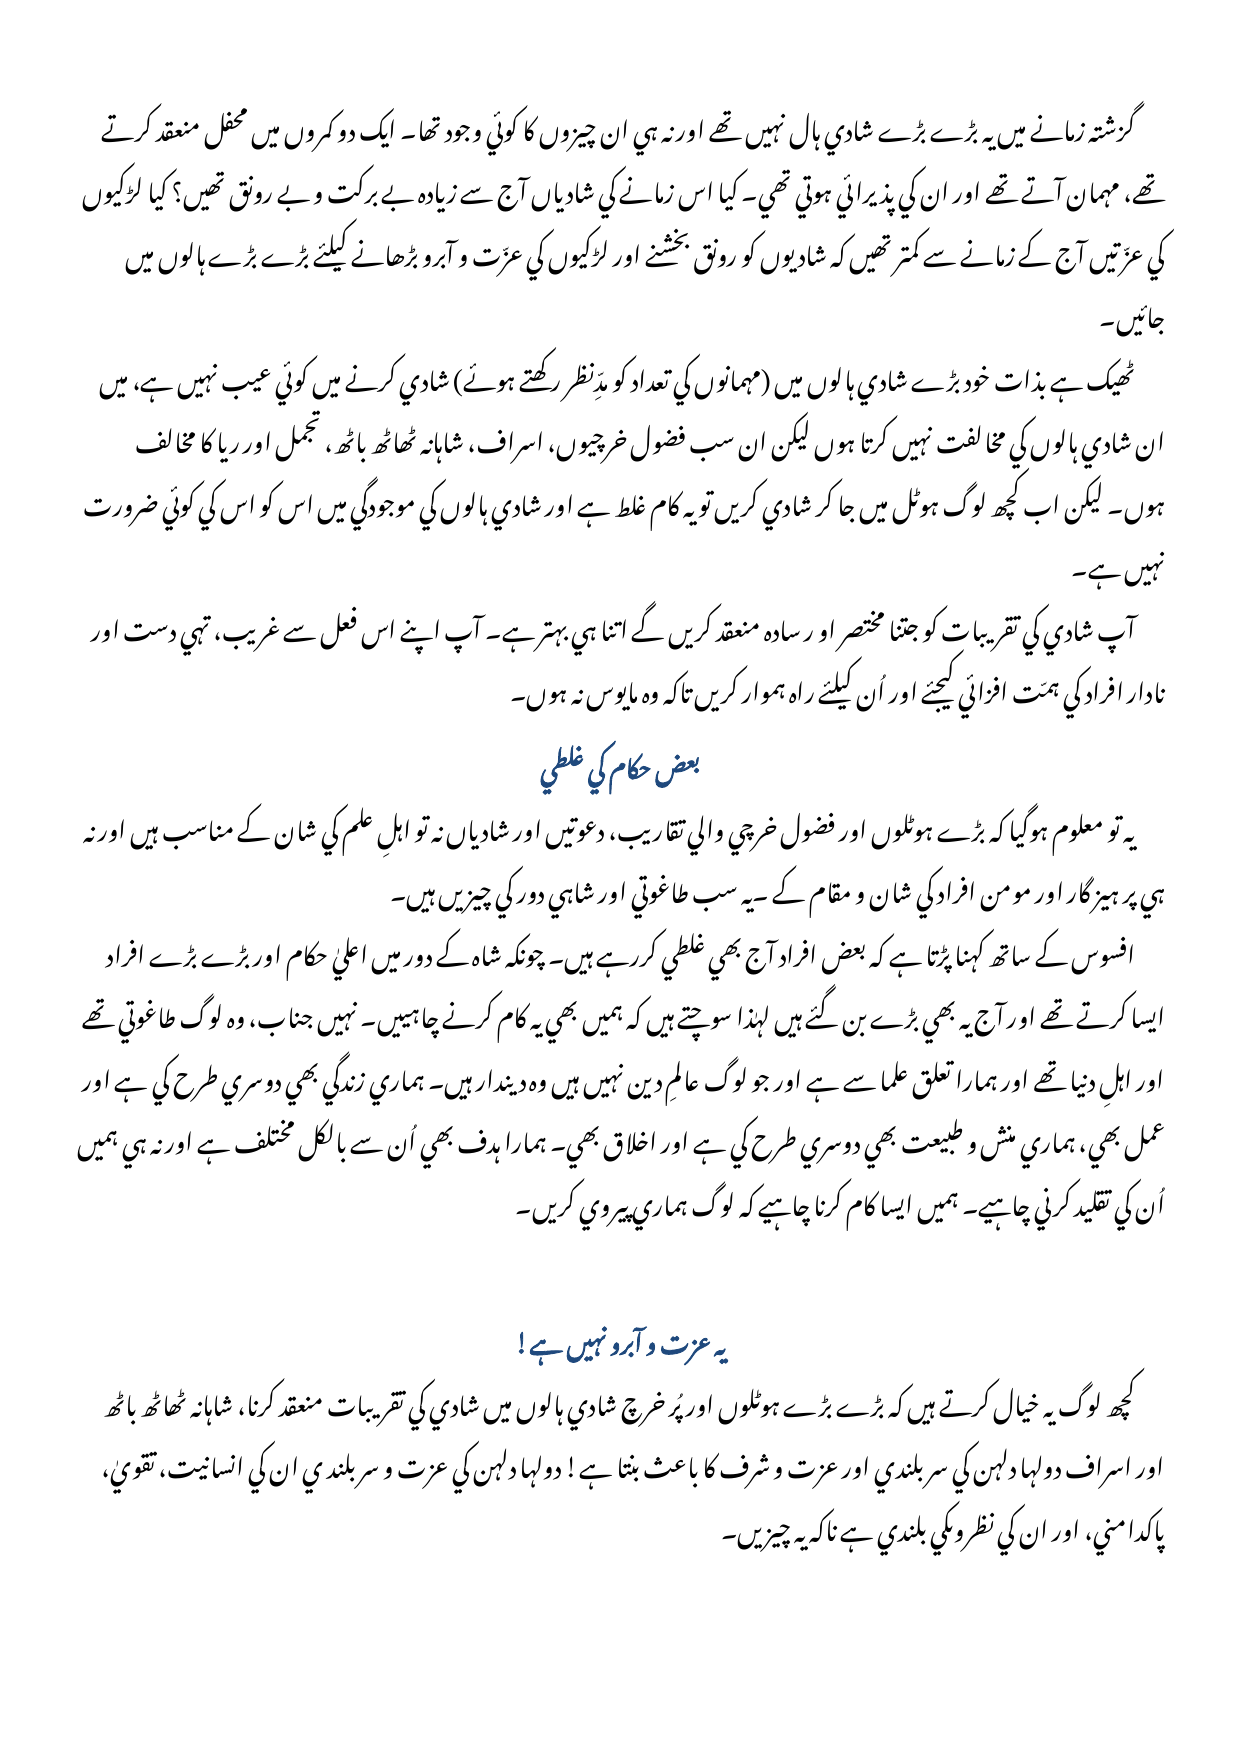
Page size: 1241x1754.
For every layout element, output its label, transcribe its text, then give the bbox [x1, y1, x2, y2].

text کچھ لوگ يہ خيال کرتے ہيں کہ بڑے بڑے ہوٹلوں اور پُر خرچ شادي ہالوں ميں شادي کي تقريبات منعقد کرنا، شاہانہ ٹھاٹھ باٹھ اور اسراف دولہا دلہن کي سر بلندي اور عزت و شرف کا باعث بنتا ہے! دولہا دلہن کي عزت و سر بلند ي ان کي انسانيت، تقويٰ، پاکدامني، اور ان کي نظروںکي بلندي ہے ناکہ يہ چيزيں۔ [75, 1369, 1165, 1556]
text آپ شادي کي تقريبات کو جتنا مختصر او ر سادہ منعقد کريں گے اتنا ہي بہتر ہے۔ آپ اپنے اس فعل سے غريب، تہي دست اور نادار افراد کي ہمّت افزائي کيجئے اور اُن کيلئے راہ ہموار کريں تاکہ وہ مايوس نہ ہوں۔ [75, 594, 1165, 719]
subtitle بعض حکام کي غلطي [75, 731, 1165, 794]
text يہ تو معلوم ہوگيا کہ بڑے ہوٹلوں اور فضول خرچي والي تقاريب، دعوتيں اور شادياں نہ تو اہلِ علم کي شان کے مناسب ہيں اور نہ ہي پر ہيز گار اور مومن افراد کي شان و مقام کے ۔يہ سب طاغوتي اور شاہي دور کي چيزيں ہيں۔ [75, 794, 1165, 919]
text ٹھيک ہے بذات خود بڑے شادي ہالوں ميں (مہمانوں کي تعداد کو مدِّنظر رکھتے ہوئے) شادي کرنے ميں کوئي عيب نہيں ہے، ميں ان شادي ہالوں کي مخالفت نہيں کرتا ہوں ليکن ان سب فضول خرچيوں، اسراف، شاہانہ ٹھاٹھ باٹھ، تجمل اور ريا کا مخالف ہوں۔ ليکن اب کچھ لوگ ہوٹل ميں جا کر شادي کريں تو يہ کام غلط ہے اور شادي ہالوں کي موجودگي ميں اس کو اس کي کوئي ضرورت نہيں ہے۔ [75, 344, 1165, 594]
text افسوس کے ساتھ کہنا پڑتا ہے کہ بعض افراد آج بھي غلطي کررہے ہيں۔ چونکہ شاہ کے دور ميں اعليٰ حکام اور بڑے بڑے افراد ايسا کرتے تھے اور آج يہ بھي بڑے بن گئے ہيں لہٰذا سوچتے ہيں کہ ہميں بھي يہ کام کرنے چاہييں۔ نہيں جناب، وہ لوگ طاغوتي تھے اور اہلِ دنيا تھے اور ہمارا تعلق علما سے ہے اور جو لوگ عالمِ دين نہيں ہيں وہ ديندار ہيں۔ ہماري زندگي بھي دوسري طرح کي ہے اور عمل بھي، ہماري منش و طبيعت بھي دوسري طرح کي ہے اور اخلاق بھي۔ ہمارا ہدف بھي اُن سے بالکل مختلف ہے اور نہ ہي ہميں اُن کي تقليد کرني چاہیے۔ ہميں ايسا کام کرنا چاہیے کہ لوگ ہماري پيروي کريں۔ [75, 919, 1165, 1231]
subtitle يہ عزت و آبرو نہيں ہے! [75, 1306, 1165, 1369]
text گزشتہ زمانے ميں يہ بڑے بڑے شادي ہال نہيں تھے اور نہ ہي ان چيزوں کا کوئي وجود تھا۔ ايک دو کمروں ميں محفل منعقد کرتے تھے، مہمان آتے تھے اور ان کي پذيرائي ہوتي تھي۔ کيا اس زمانے کي شادياں آج سے زيادہ بے برکت و بے رونق تھيں؟ کيا لڑکيوں کي عزّتيں آج کے زمانے سے کمتر تھيں کہ شاديوں کو رونق بخشنے اور لڑکيوں کي عزّت و آبرو بڑھانے کيلئے بڑے بڑے ہالوں ميں جائيں۔ [75, 94, 1165, 344]
